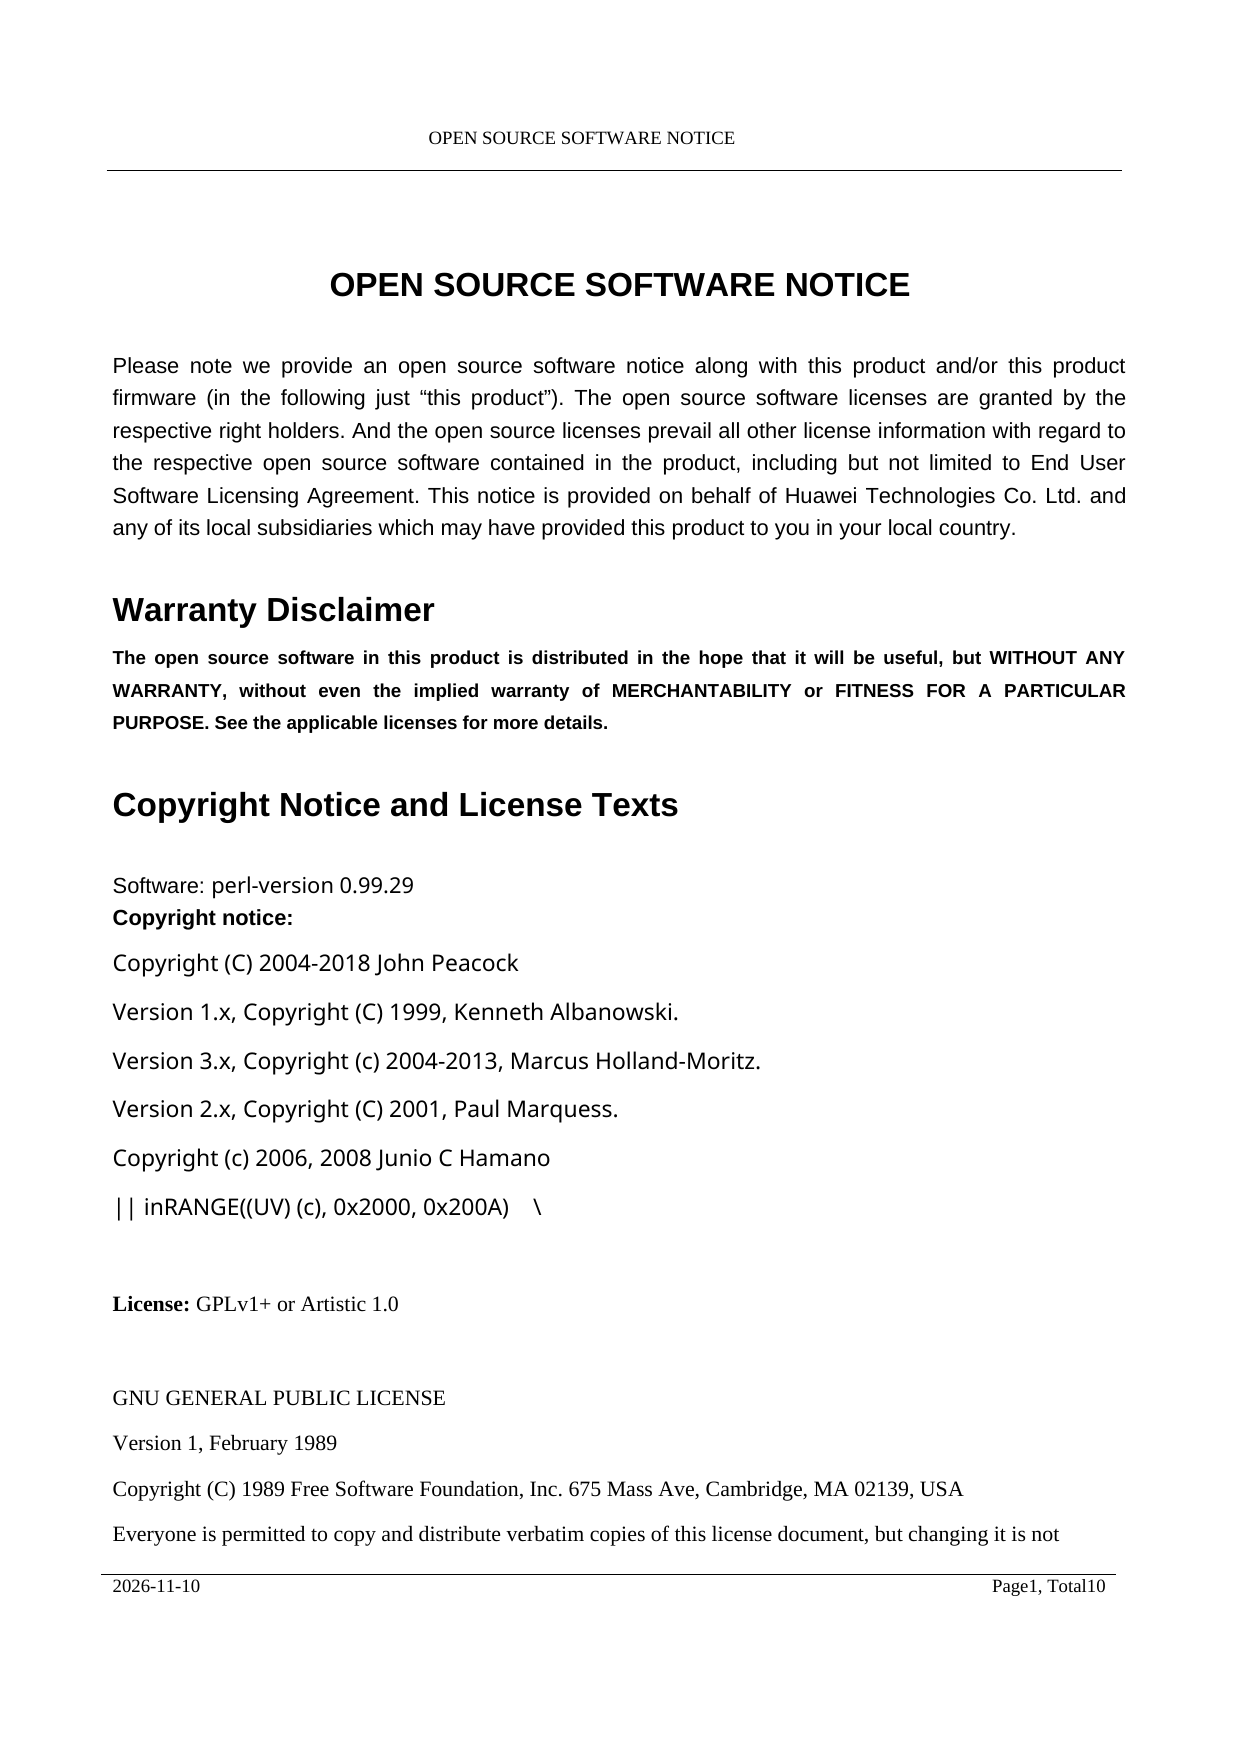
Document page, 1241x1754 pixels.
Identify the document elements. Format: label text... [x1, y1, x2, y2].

text Please note we provide an open source software notice along with this product and/or this product firmware (in the following just “this product”). The open source software licenses are granted by the respective right holders. And the open source licenses prevail all other license information with regard to the respective open source software contained in the product, including but not limited to End User Software Licensing Agreement. This notice is provided on behalf of Huawei Technologies Co. Ltd. and any of its local subsidiaries which may have provided this product to you in your local country. [112, 349, 1128, 544]
text Software: perl-version 0.99.29 [112, 869, 1128, 901]
text The open source software in this product is distributed in the hope that it will be useful, but WITHOUT ANY WARRANTY, without even the implied warranty of MERCHANTABILITY or FITNESS FOR A PARTICULAR PURPOSE. See the applicable licenses for more details. [112, 641, 1128, 739]
text License: GPLv1+ or Artistic 1.0 [112, 1288, 1128, 1320]
text Copyright (C) 1989 Free Software Foundation, Inc. 675 Mass Ave, Cambridge, MA 02139, USA [112, 1472, 1128, 1504]
text Copyright notice: [112, 901, 1128, 934]
text Version 1, February 1989 [112, 1427, 1128, 1459]
text Warranty Disclaimer [112, 576, 1128, 641]
text Copyright Notice and License Texts [112, 771, 1128, 836]
text OPEN SOURCE SOFTWARE NOTICE [112, 251, 1128, 316]
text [112, 1517, 1128, 1549]
text GNU GENERAL PUBLIC LICENSE [112, 1333, 1128, 1414]
text Copyright (C) 2004-2018 John Peacock Version 1.x, Copyright (C) 1999, Kenneth Albanowski. Version 3.x, Copyright (c) 2004-2013, Marcus Holland-Moritz. Version 2.x, Copyright (C) 2001, Paul Marquess. Copyright (c) 2006, 2008 Junio C Hamano || inRANGE((UV) (c), 0x2000, 0x200A) \ [112, 947, 1128, 1272]
